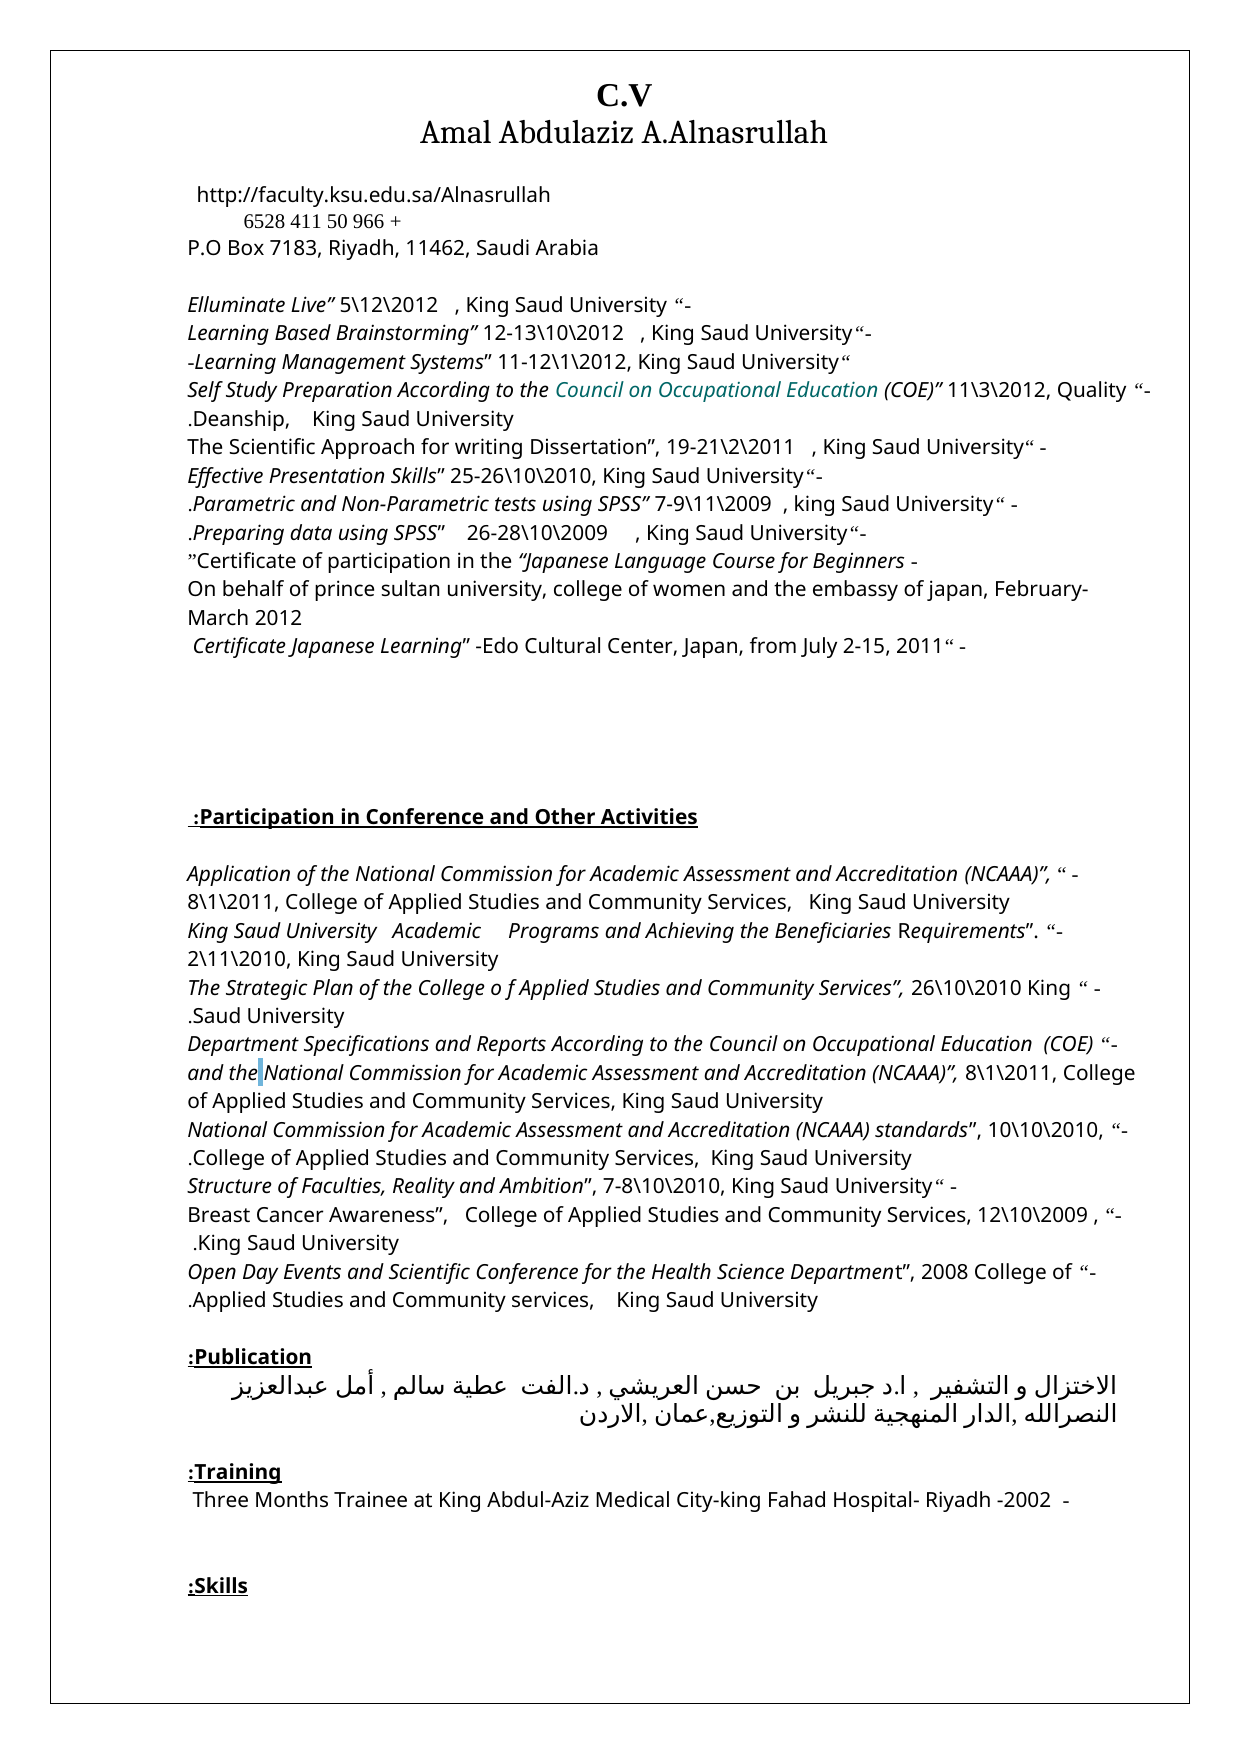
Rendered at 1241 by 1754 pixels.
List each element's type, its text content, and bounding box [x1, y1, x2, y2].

text - Certificate of participation in the “Japanese Language Course for Beginners” [187, 546, 1153, 574]
text - “The Scientific Approach for writing Dissertation”, 19-21\2\2011 , King Saud University [187, 432, 1153, 461]
text - “Certificate Japanese Learning” -Edo Cultural Center, Japan, from July 2-15, 2011 [187, 631, 1153, 660]
text - “Structure of Faculties, Reality and Ambition”, 7-8\10\2010, King Saud University [187, 1172, 1153, 1200]
text -“National Commission for Academic Assessment and Accreditation (NCAAA) standards”, 10\10\2010, College of Applied Studies and Community Services, King Saud University. [187, 1115, 1153, 1172]
text -“Learning Based Brainstorming” 12-13\10\2012 , King Saud University [187, 318, 1153, 347]
text On behalf of prince sultan university, college of women and the embassy of japan, February-March 2012 [187, 574, 1153, 631]
text - “Parametric and Non-Parametric tests using SPSS” 7-9\11\2009 , king Saud University. [187, 489, 1153, 518]
text -“Self Study Preparation According to the Council on Occupational Education (COE)” 11\3\2012, Quality Deanship, King Saud University. [187, 375, 1153, 432]
list -“Breast Cancer Awareness”, College of Applied Studies and Community Services, 12\10\2009 , King Saud University. [187, 1200, 1153, 1257]
list Skills: [187, 1571, 978, 1599]
text -“Department Specifications and Reports According to the Council on Occupational Education (COE) and the National Commission for Academic Assessment and Accreditation (NCAAA)”, 8\1\2011, College of Applied Studies and Community Services, King Saud University [187, 1029, 1153, 1115]
list Publication: [187, 1342, 1153, 1371]
text “Learning Management Systems” 11-12\1\2012, King Saud University- [187, 347, 1153, 375]
list -“Open Day Events and Scientific Conference for the Health Science Department”, 2008 College of Applied Studies and Community services, King Saud University. [187, 1257, 1153, 1314]
text Participation in Conference and Other Activities: [187, 802, 1134, 830]
text -“ Elluminate Live” 5\12\2012 , King Saud University [187, 290, 1153, 318]
list الاختزال و التشفير , ا.د جبريل بن حسن العريشي , د.الفت عطية سالم , أمل عبدالعزيز النصرالله ,الدار المنهجية للنشر و التوزيع,عمان ,الاردن [187, 1371, 1118, 1428]
text -“Effective Presentation Skills” 25-26\10\2010, King Saud University [187, 461, 1153, 489]
list - Three Months Trainee at King Abdul-Aziz Medical City-king Fahad Hospital- Riyadh -2002 [187, 1485, 1116, 1514]
text - “Application of the National Commission for Academic Assessment and Accreditation (NCAAA)”, 8\1\2011, College of Applied Studies and Community Services, King Saud University [187, 859, 1162, 916]
text -“Preparing data using SPSS” 26-28\10\2009 , King Saud University. [187, 518, 1153, 546]
list Training: [187, 1457, 978, 1485]
text -“King Saud University Academic Programs and Achieving the Beneficiaries Requirements”. 2\11\2010, King Saud University [187, 916, 1153, 973]
text - “The Strategic Plan of the College o f Applied Studies and Community Services”, 26\10\2010 King Saud University. [187, 973, 1153, 1029]
